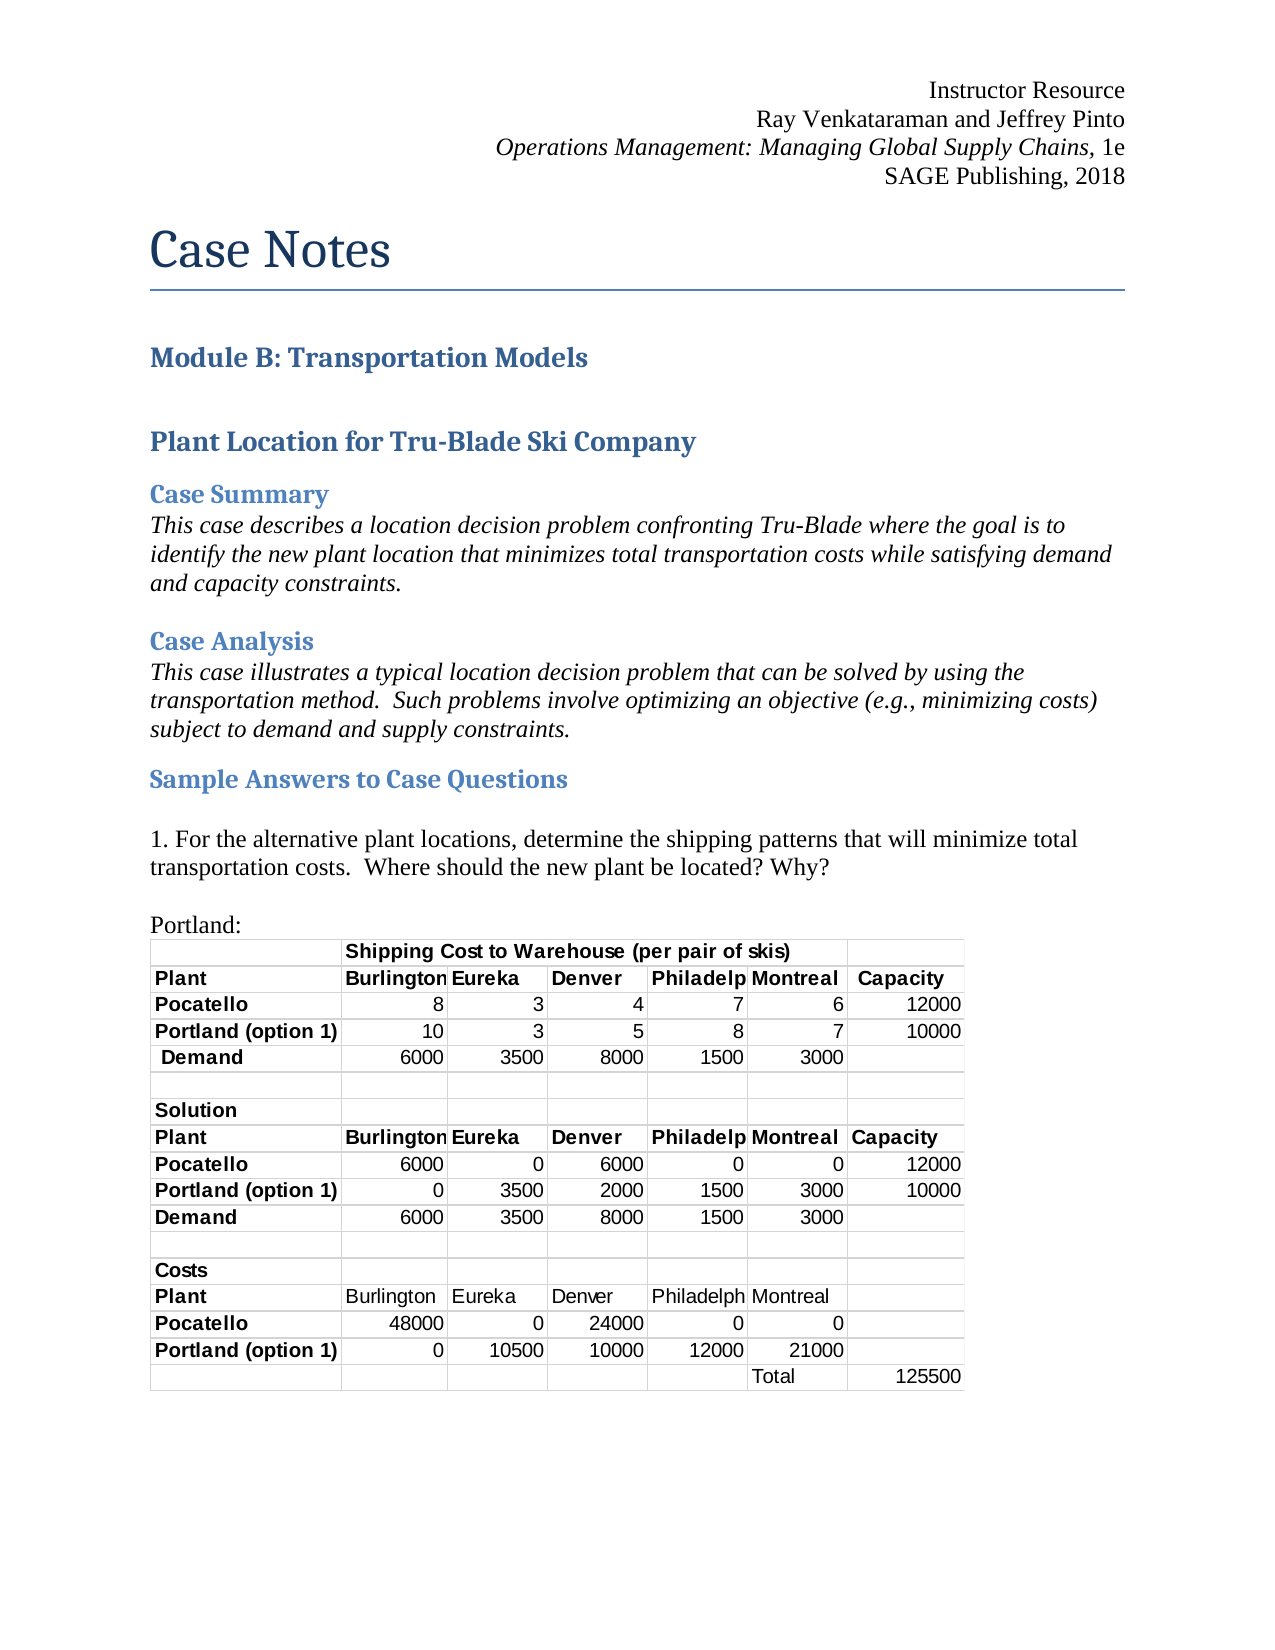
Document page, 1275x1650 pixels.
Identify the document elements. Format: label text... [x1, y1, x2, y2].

text Portland: [150, 910, 1125, 939]
subtitle Sample Answers to Case Questions [150, 764, 1125, 795]
subtitle Module B: Transportation Models [150, 341, 1125, 375]
subtitle Case Summary [150, 479, 1125, 511]
text 1. For the alternative plant locations, determine the shipping patterns that will minimize total transportation costs. Where should the new plant be located? Why? [150, 824, 1125, 881]
text This case describes a location decision problem confronting Tru-Blade where the goal is to identify the new plant location that minimizes total transportation costs while satisfying demand and capacity constraints. [150, 511, 1125, 597]
text Case Analysis This case illustrates a typical location decision problem that can be solved by using the transportation method. Such problems involve optimizing an objective (e.g., minimizing costs) subject to demand and supply constraints. [150, 626, 1125, 743]
subtitle Plant Location for Tru-Blade Ski Company [150, 425, 1125, 458]
title Case Notes [150, 219, 1125, 289]
